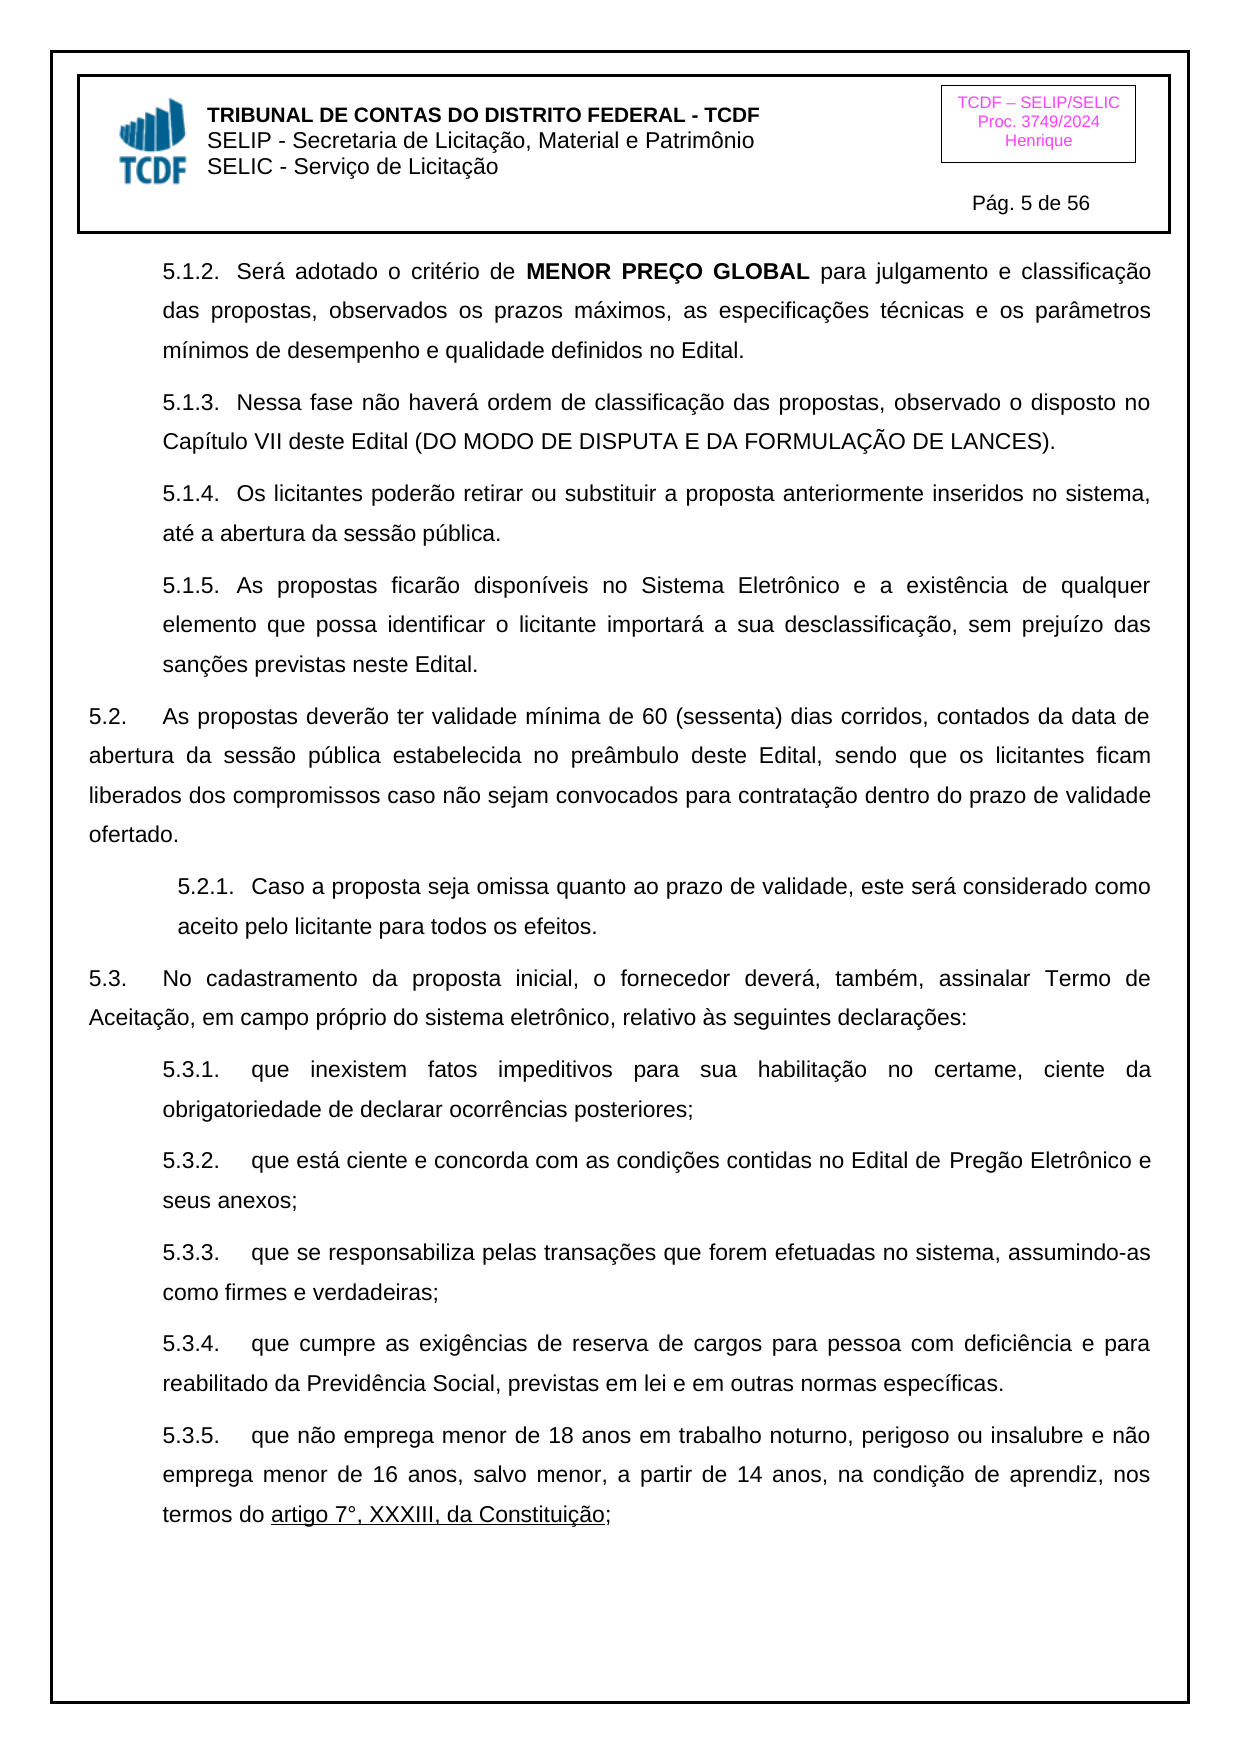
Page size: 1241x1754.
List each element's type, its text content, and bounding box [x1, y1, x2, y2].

text 5.1.5. As propostas ficarão disponíveis no Sistema Eletrônico e a existência de qualquer elemento que possa identificar o licitante importará a sua desclassificação, sem prejuízo das sanções previstas neste Edital. [162, 572, 1152, 677]
text 5.3.2. que está ciente e concorda com as condições contidas no Edital de Pregão Eletrônico e seus anexos; [162, 1147, 1152, 1213]
text 5.3.1. que inexistem fatos impeditivos para sua habilitação no certame, ciente da obrigatoriedade de declarar ocorrências posteriores; [162, 1056, 1152, 1122]
text 5.2.1. Caso a proposta seja omissa quanto ao prazo de validade, este será considerado como aceito pelo licitante para todos os efeitos. [177, 873, 1152, 939]
text 5.2. As propostas deverão ter validade mínima de 60 (sessenta) dias corridos, contados da data de abertura da sessão pública estabelecida no preâmbulo deste Edital, sendo que os licitantes ficam liberados dos compromissos caso não sejam convocados para contratação dentro do prazo de validade ofertado. [89, 703, 1152, 847]
text 5.3.3. que se responsabiliza pelas transações que forem efetuadas no sistema, assumindo-as como firmes e verdadeiras; [162, 1239, 1152, 1305]
text 5.1.4. Os licitantes poderão retirar ou substituir a proposta anteriormente inseridos no sistema, até a abertura da sessão pública. [162, 480, 1152, 546]
text 5.1.3. Nessa fase não haverá ordem de classificação das propostas, observado o disposto no Capítulo VII deste Edital (DO MODO DE DISPUTA E DA FORMULAÇÃO DE LANCES). [162, 389, 1152, 455]
text 5.1.2. Será adotado o critério de MENOR PREÇO GLOBAL para julgamento e classificação das propostas, observados os prazos máximos, as especificações técnicas e os parâmetros mínimos de desempenho e qualidade definidos no Edital. [162, 258, 1152, 363]
text 5.3.4. que cumpre as exigências de reserva de cargos para pessoa com deficiência e para reabilitado da Previdência Social, previstas em lei e em outras normas específicas. [162, 1330, 1152, 1396]
text 5.3. No cadastramento da proposta inicial, o fornecedor deverá, também, assinalar Termo de Aceitação, em campo próprio do sistema eletrônico, relativo às seguintes declarações: [89, 964, 1152, 1030]
text 5.3.5. que não emprega menor de 18 anos em trabalho noturno, perigoso ou insalubre e não emprega menor de 16 anos, salvo menor, a partir de 14 anos, na condição de aprendiz, nos termos do artigo 7°, XXXIII, da Constituição; [162, 1422, 1152, 1527]
